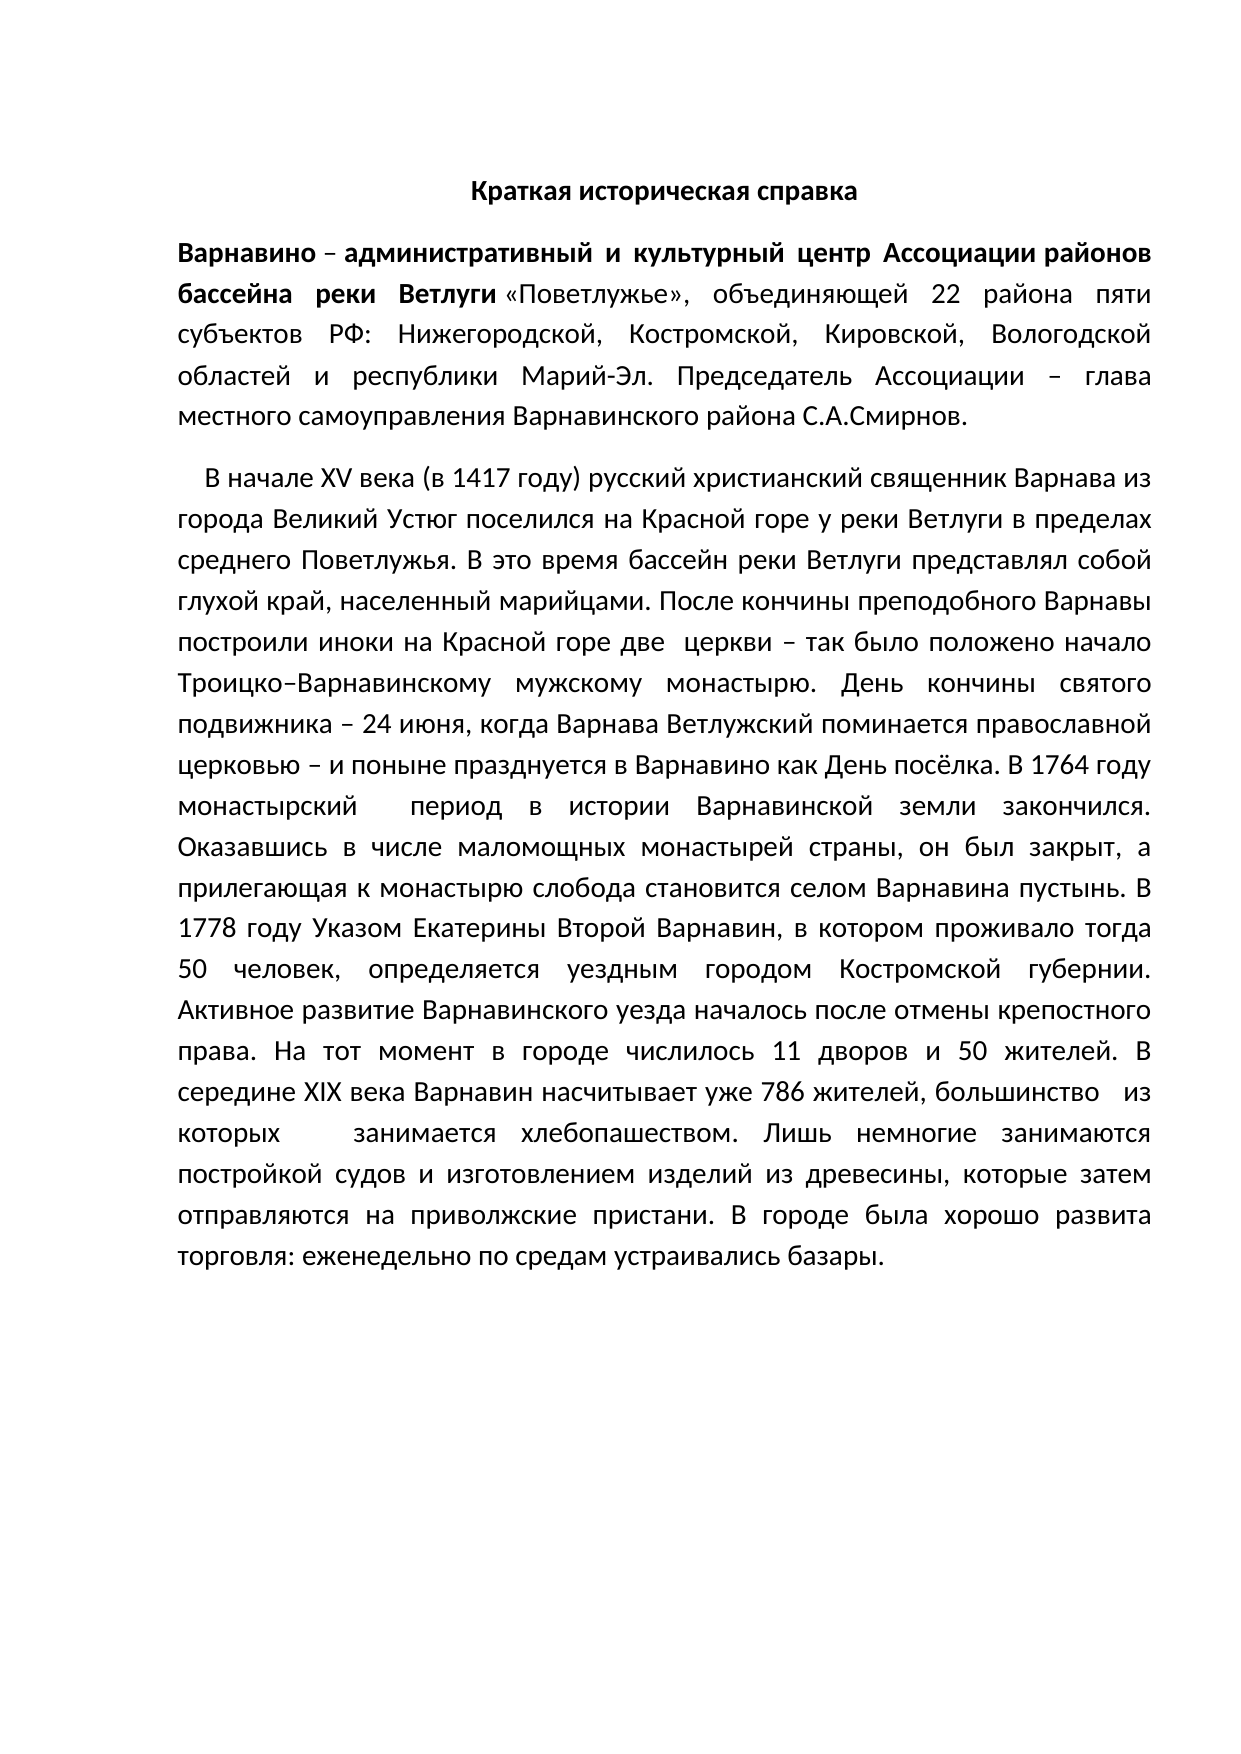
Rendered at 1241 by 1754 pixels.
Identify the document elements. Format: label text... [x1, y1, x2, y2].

text В начале ХV века (в 1417 году) русский христианский священник Варнава из города Великий Устюг поселился на Красной горе у реки Ветлуги в пределах среднего Поветлужья. В это время бассейн реки Ветлуги представлял собой глухой край, населенный марийцами. После кончины преподобного Варнавы построили иноки на Красной горе две церкви – так было положено начало Троицко–Варнавинскому мужскому монастырю. День кончины святого подвижника – 24 июня, когда Варнава Ветлужский поминается православной церковью – и поныне празднуется в Варнавино как День посёлка. В 1764 году монастырский период в истории Варнавинской земли закончился. Оказавшись в числе маломощных монастырей страны, он был закрыт, а прилегающая к монастырю слобода становится селом Варнавина пустынь. В 1778 году Указом Екатерины Второй Варнавин, в котором проживало тогда 50 человек, определяется уездным городом Костромской губернии. Активное развитие Варнавинского уезда началось после отмены крепостного права. На тот момент в городе числилось 11 дворов и 50 жителей. В середине XIX века Варнавин насчитывает уже 786 жителей, большинство из которых занимается хлебопашеством. Лишь немногие занимаются постройкой судов и изготовлением изделий из древесины, которые затем отправляются на приволжские пристани. В городе была хорошо развита торговля: еженедельно по средам устраивались базары. [177, 459, 1152, 1273]
text Краткая историческая справка [177, 172, 1152, 208]
text Варнавино – административный и культурный центр Ассоциации районов бассейна реки Ветлуги «Поветлужье», объединяющей 22 района пяти субъектов РФ: Нижегородской, Костромской, Кировской, Вологодской областей и республики Марий-Эл. Председатель Ассоциации – глава местного самоуправления Варнавинского района С.А.Смирнов. [177, 234, 1152, 433]
